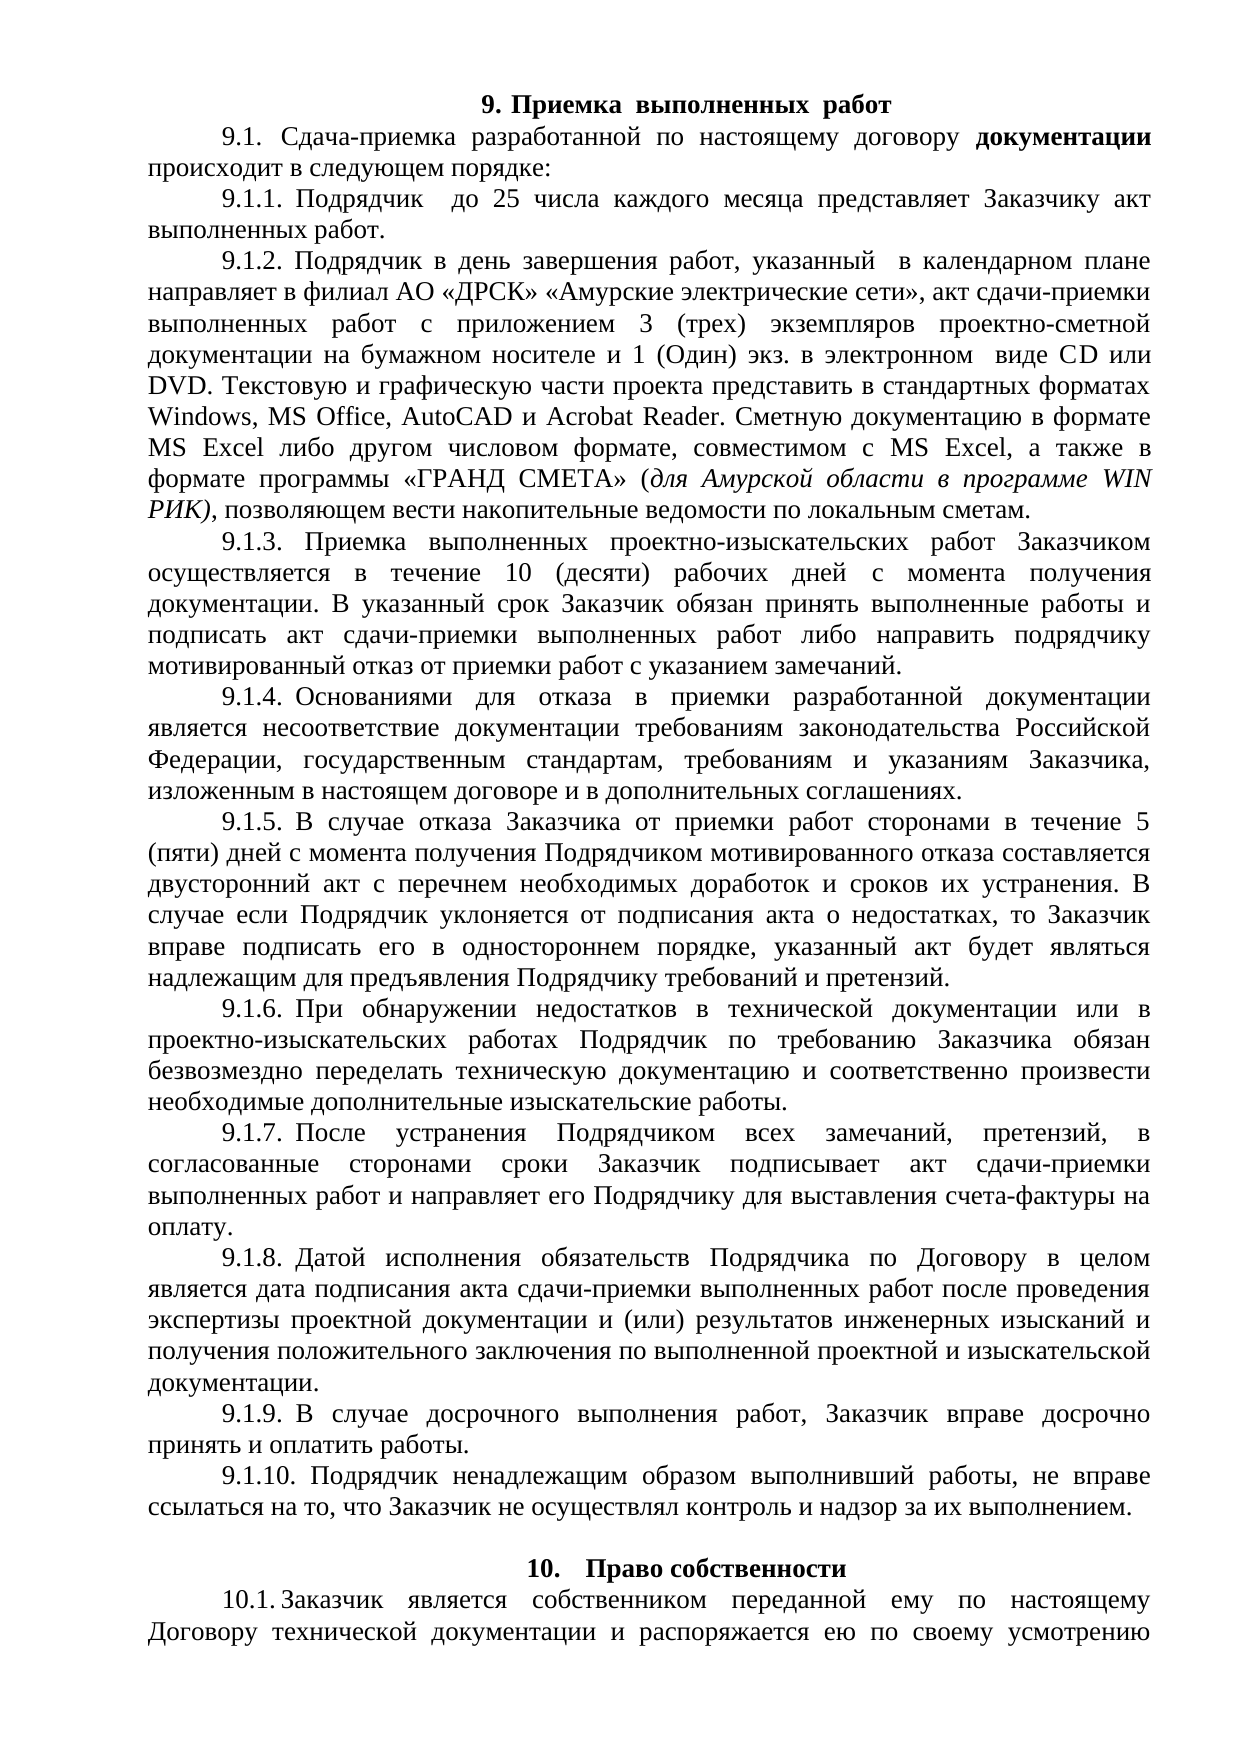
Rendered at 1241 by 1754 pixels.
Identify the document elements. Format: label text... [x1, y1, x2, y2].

list В случае досрочного выполнения работ, Заказчик вправе досрочно принять и оплатить работы. [148, 1397, 1152, 1459]
list Подрядчик ненадлежащим образом выполнивший работы, не вправе ссылаться на то, что Заказчик не осуществлял контроль и надзор за их выполнением. [148, 1459, 1152, 1521]
list После устранения Подрядчиком всех замечаний, претензий, в согласованные сторонами сроки Заказчик подписывает акт сдачи-приемки выполненных работ и направляет его Подрядчику для выставления счета-фактуры на оплату. [148, 1116, 1152, 1241]
list Подрядчик до 25 числа каждого месяца представляет Заказчику акт выполненных работ. [148, 182, 1152, 244]
text 9.1.2. Подрядчик в день завершения работ, указанный в календарном плане направляет в филиал АО «ДРСК» «Амурские электрические сети», акт сдачи-приемки выполненных работ с приложением 3 (трех) экземпляров проектно-сметной документации на бумажном носителе и 1 (Один) экз. в электронном виде СD или DVD. Текстовую и графическую части проекта представить в стандартных форматах Windows, MS Office, AutoCAD и Acrobat Reader. Сметную документацию в формате MS Excel либо другом числовом формате, совместимом с MS Excel, а также в формате программы «ГРАНД СМЕТА» (для Амурской области в программе WIN РИК), позволяющем вести накопительные ведомости по локальным сметам. [148, 244, 1152, 525]
text 9.1.3. Приемка выполненных проектно-изыскательских работ Заказчиком осуществляется в течение 10 (десяти) рабочих дней с момента получения документации. В указанный срок Заказчик обязан принять выполненные работы и подписать акт сдачи-приемки выполненных работ либо направить подрядчику мотивированный отказ от приемки работ с указанием замечаний. [148, 525, 1152, 680]
list Право собственности [148, 1552, 1152, 1584]
list При обнаружении недостатков в технической документации или в проектно-изыскательских работах Подрядчик по требованию Заказчика обязан безвозмездно переделать техническую документацию и соответственно произвести необходимые дополнительные изыскательские работы. [148, 992, 1152, 1116]
list В случае отказа Заказчика от приемки работ сторонами в течение 5 (пяти) дней с момента получения Подрядчиком мотивированного отказа составляется двусторонний акт с перечнем необходимых доработок и сроков их устранения. В случае если Подрядчик уклоняется от подписания акта о недостатках, то Заказчик вправе подписать его в одностороннем порядке, указанный акт будет являться надлежащим для предъявления Подрядчику требований и претензий. [148, 805, 1152, 992]
list Основаниями для отказа в приемки разработанной документации является несоответствие документации требованиям законодательства Российской Федерации, государственным стандартам, требованиям и указаниям Заказчика, изложенным в настоящем договоре и в дополнительных соглашениях. [148, 680, 1152, 805]
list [148, 1584, 1152, 1646]
list Сдача-приемка разработанной по настоящему договору документации происходит в следующем порядке: [148, 120, 1152, 182]
list Датой исполнения обязательств Подрядчика по Договору в целом является дата подписания акта сдачи-приемки выполненных работ после проведения экспертизы проектной документации и (или) результатов инженерных изысканий и получения положительного заключения по выполненной проектной и изыскательской документации. [148, 1241, 1152, 1397]
list Приемка выполненных работ [148, 89, 1152, 120]
